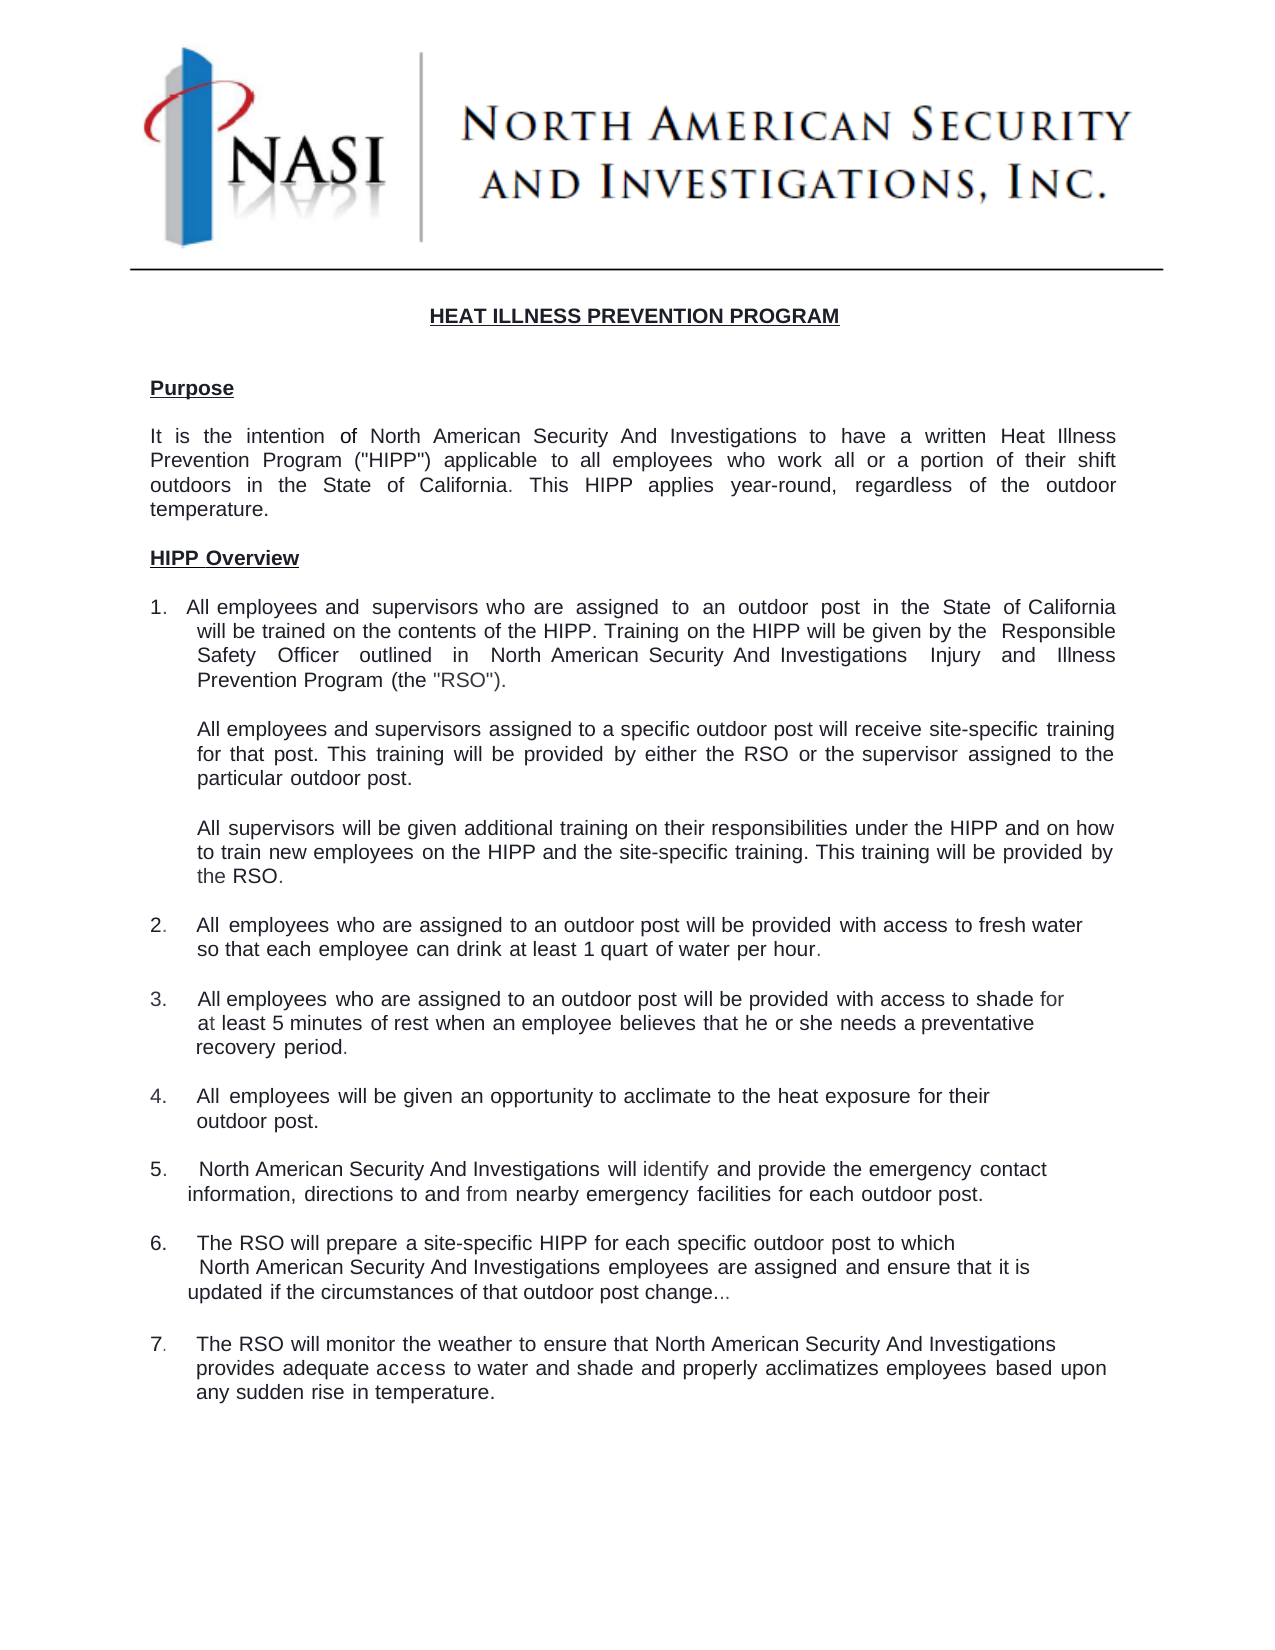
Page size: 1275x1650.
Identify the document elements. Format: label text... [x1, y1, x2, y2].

text It is the intention of North American Security And Investigations to have a written Heat Illness Prevention Program ("HIPP") applicable to all employees who work all or a portion of their shift outdoors in the State of California. This HIPP applies year-round, regardless of the outdoor temperature. [150, 424, 1117, 521]
text HEAT ILLNESS PREVENTION PROGRAM [150, 304, 1119, 328]
text 5. North American Security And Investigations will identify and provide the emergency contact information, directions to and from nearby emergency facilities for each outdoor post. [150, 1157, 1096, 1205]
text 3. All employees who are assigned to an outdoor post will be provided with access to shade for [150, 986, 1115, 1010]
text Purpose [150, 376, 705, 400]
text North American Security And Investigations employees are assigned and ensure that it is updated if the circumstances of that outdoor post change... [187, 1255, 1099, 1304]
text 6. The RSO will prepare a site-specific HIPP for each specific outdoor post to which [150, 1230, 1127, 1254]
text All employees and supervisors assigned to a specific outdoor post will receive site-specific training for that post. This training will be provided by either the RSO or the supervisor assigned to the particular outdoor post. [197, 717, 1115, 790]
text 1. All employees and supervisors who are assigned to an outdoor post in the State of California will be trained on the contents of the HIPP. Training on the HIPP will be given by the Responsible Safety Officer outlined in North American Security And Investigations Injury and Illness Prevention Program (the "RSO"). [150, 594, 1116, 692]
text 4. All employees will be given an opportunity to acclimate to the heat exposure for their [150, 1084, 1074, 1108]
text outdoor post. [150, 1109, 1074, 1133]
text HIPP Overview [150, 546, 738, 570]
text All supervisors will be given additional training on their responsibilities under the HIPP and on how to train new employees on the HIPP and the site-specific training. This training will be provided by the RSO. [197, 815, 1114, 888]
picture [121, 40, 1175, 280]
text recovery period. [150, 1035, 1115, 1059]
text at least 5 minutes of rest when an employee believes that he or she needs a preventative [150, 1011, 1115, 1034]
text 2. All employees who are assigned to an outdoor post will be provided with access to fresh water so that each employee can drink at least 1 quart of water per hour. [150, 912, 1109, 961]
text 7. The RSO will monitor the weather to ensure that North American Security And Investigations provides adequate access to water and shade and properly acclimatizes employees based upon any sudden rise in temperature. [150, 1332, 1125, 1404]
